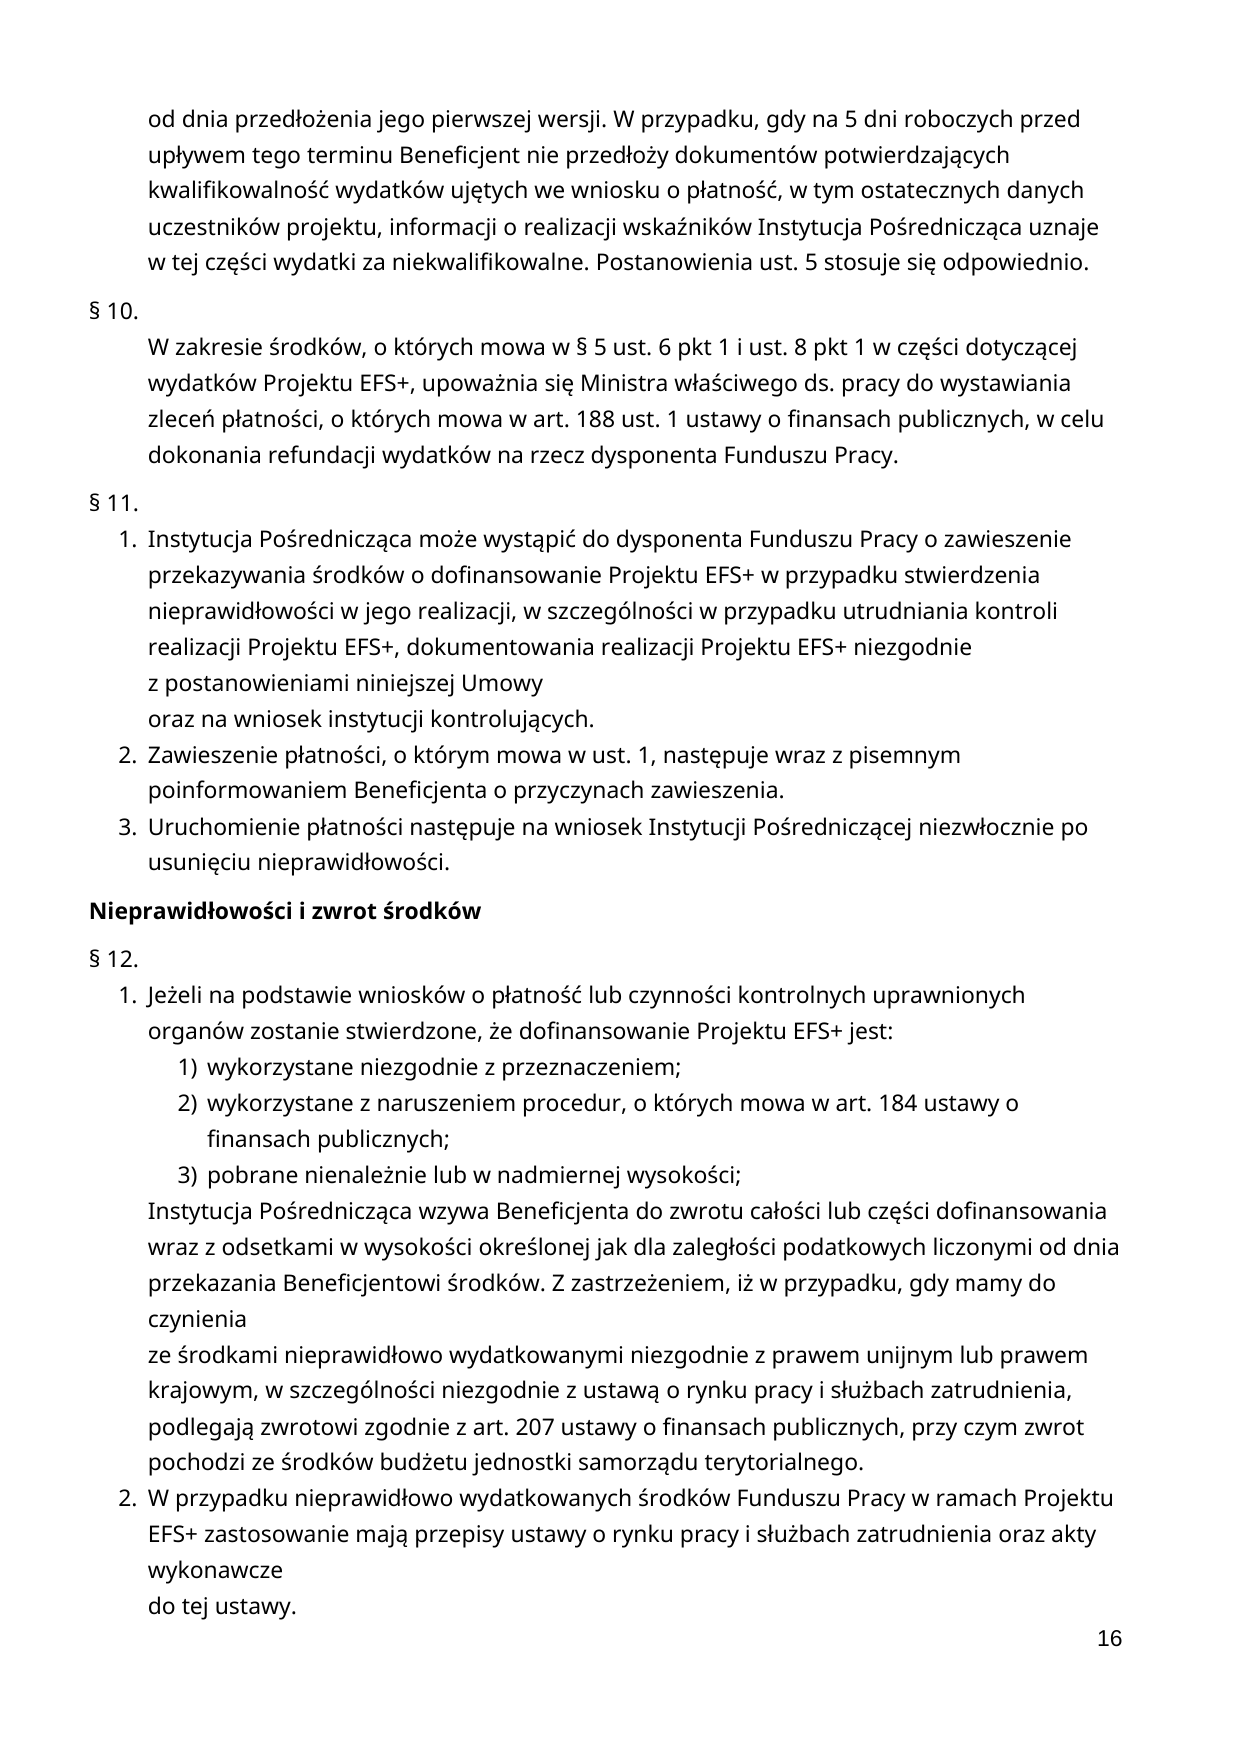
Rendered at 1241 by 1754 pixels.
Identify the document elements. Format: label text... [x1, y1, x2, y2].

list Instytucja Pośrednicząca może wystąpić do dysponenta Funduszu Pracy o zawieszenie przekazywania środków o dofinansowanie Projektu EFS+ w przypadku stwierdzenia nieprawidłowości w jego realizacji, w szczególności w przypadku utrudniania kontroli realizacji Projektu EFS+, dokumentowania realizacji Projektu EFS+ niezgodnie z postanowieniami niniejszej Umowy oraz na wniosek instytucji kontrolujących. [118, 523, 1122, 734]
list Instytucja Pośrednicząca wzywa Beneficjenta do zwrotu całości lub części dofinansowania wraz z odsetkami w wysokości określonej jak dla zaległości podatkowych liczonymi od dnia przekazania Beneficjentowi środków. Z zastrzeżeniem, iż w przypadku, gdy mamy do czynienia ze środkami nieprawidłowo wydatkowanymi niezgodnie z prawem unijnym lub prawem krajowym, w szczególności niezgodnie z ustawą o rynku pracy i służbach zatrudnienia, podlegają zwrotowi zgodnie z art. 207 ustawy o finansach publicznych, przy czym zwrot pochodzi ze środków budżetu jednostki samorządu terytorialnego. [148, 1195, 1122, 1478]
subtitle Nieprawidłowości i zwrot środków [89, 895, 1122, 926]
list wykorzystane z naruszeniem procedur, o których mowa w art. 184 ustawy o finansach publicznych; [177, 1087, 1122, 1154]
text W zakresie środków, o których mowa w § 5 ust. 6 pkt 1 i ust. 8 pkt 1 w części dotyczącej wydatków Projektu EFS+, upoważnia się Ministra właściwego ds. pracy do wystawiania zleceń płatności, o których mowa w art. 188 ust. 1 ustawy o finansach publicznych, w celu dokonania refundacji wydatków na rzecz dysponenta Funduszu Pracy. [148, 331, 1122, 470]
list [118, 103, 1122, 278]
list Jeżeli na podstawie wniosków o płatność lub czynności kontrolnych uprawnionych organów zostanie stwierdzone, że dofinansowanie Projektu EFS+ jest: [118, 979, 1122, 1046]
list Uruchomienie płatności następuje na wniosek Instytucji Pośredniczącej niezwłocznie po usunięciu nieprawidłowości. [118, 810, 1122, 878]
list W przypadku nieprawidłowo wydatkowanych środków Funduszu Pracy w ramach Projektu EFS+ zastosowanie mają przepisy ustawy o rynku pracy i służbach zatrudnienia oraz akty wykonawcze do tej ustawy. [118, 1482, 1122, 1621]
subtitle § 11. [89, 487, 1122, 518]
list wykorzystane niezgodnie z przeznaczeniem; [177, 1051, 1122, 1082]
subtitle § 10. [89, 295, 1122, 326]
subtitle § 12. [89, 943, 1122, 974]
list pobrane nienależnie lub w nadmiernej wysokości; [177, 1159, 1122, 1190]
list Zawieszenie płatności, o którym mowa w ust. 1, następuje wraz z pisemnym poinformowaniem Beneficjenta o przyczynach zawieszenia. [118, 738, 1122, 806]
